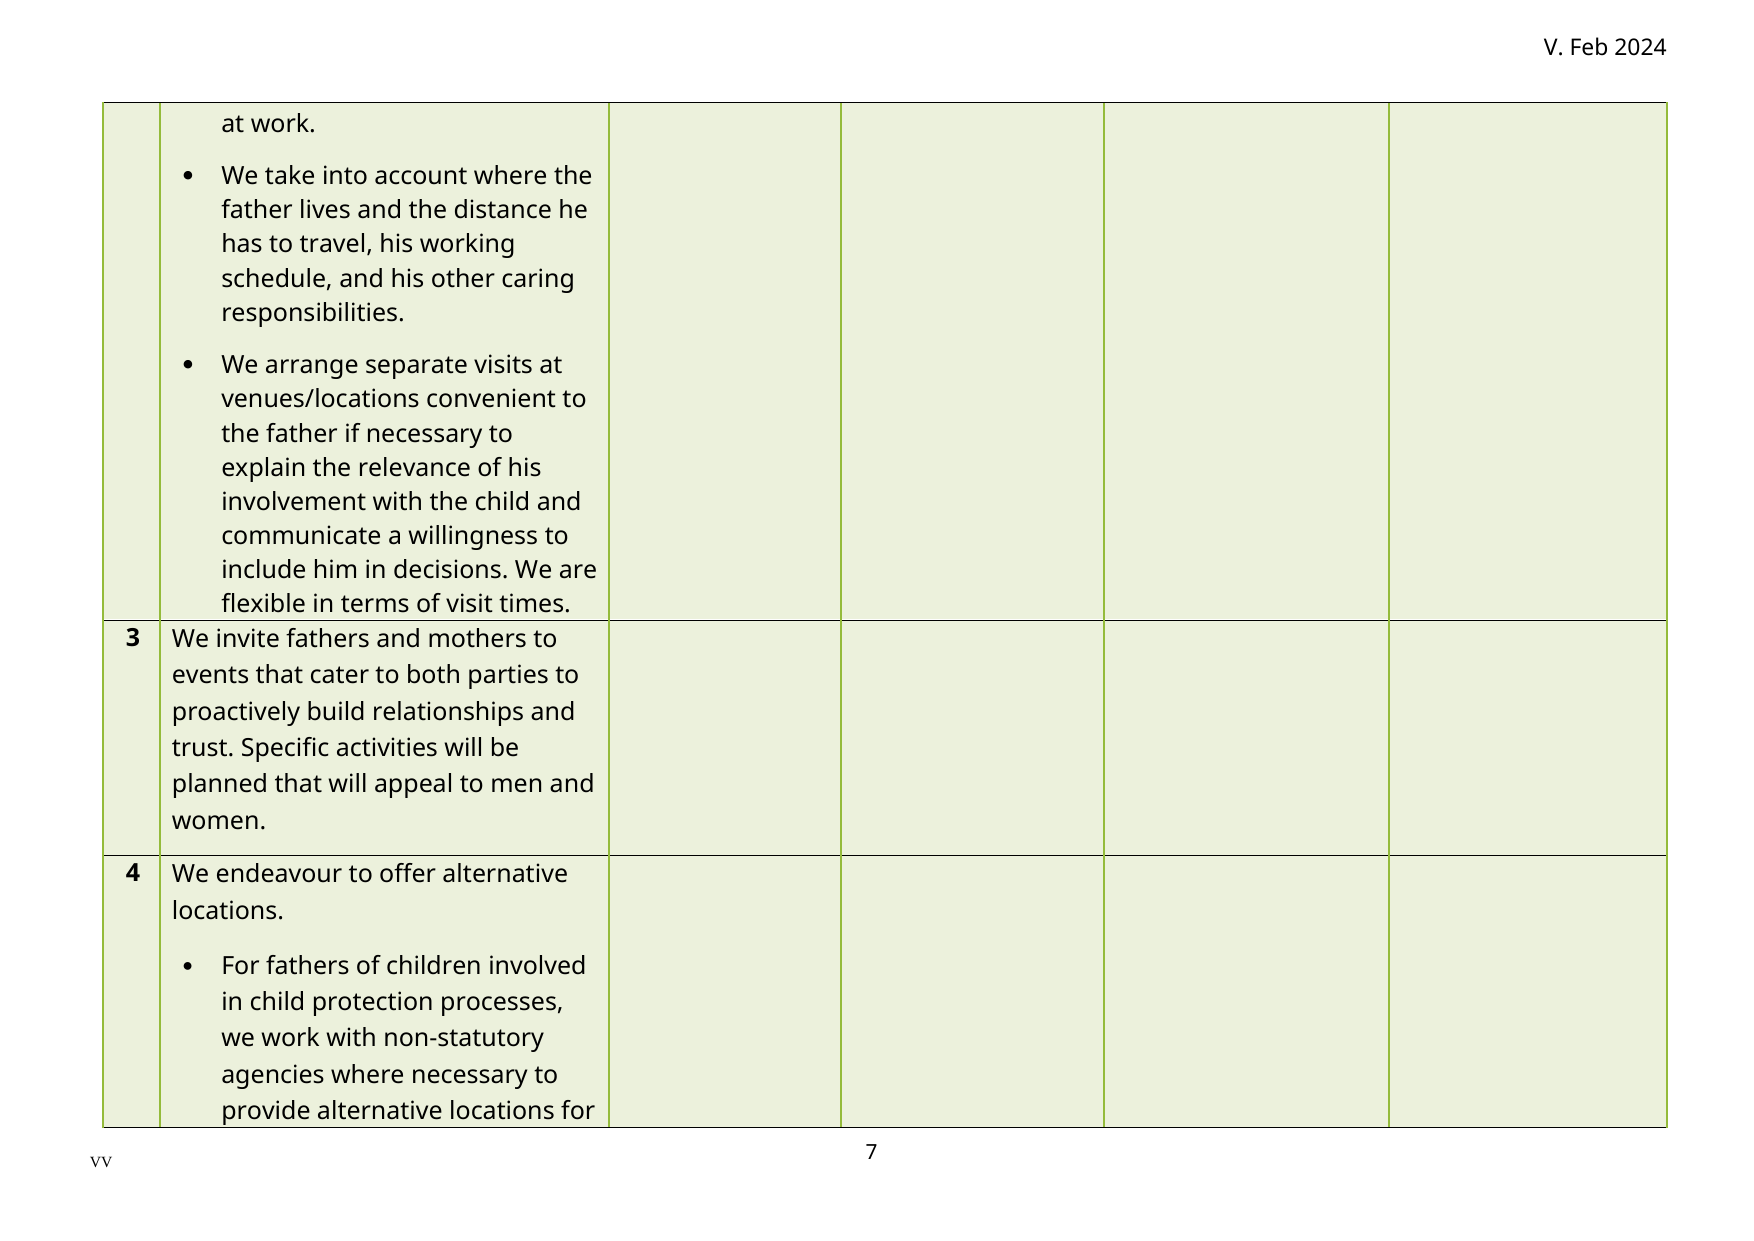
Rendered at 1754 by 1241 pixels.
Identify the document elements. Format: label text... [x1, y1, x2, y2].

table_cell [1390, 103, 1666, 619]
table_cell [1390, 856, 1666, 1127]
table_cell [610, 103, 840, 619]
table_cell [842, 103, 1103, 619]
table_cell [610, 856, 840, 1127]
table_cell [1105, 103, 1388, 619]
table_cell [842, 856, 1103, 1127]
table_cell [161, 856, 608, 1127]
table_cell 2 [104, 103, 159, 619]
table_cell 4 [104, 856, 159, 1127]
table_cell We invite fathers and mothers to events that cater to both parties to proactively build relationships and trust. Specific activities will be planned that will appeal to men and women. [161, 621, 608, 855]
table_cell [1390, 621, 1666, 855]
table_cell [1105, 856, 1388, 1127]
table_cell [161, 103, 608, 619]
table_cell [842, 621, 1103, 855]
table_cell [610, 621, 840, 855]
table_cell 3 [104, 621, 159, 855]
table_cell [1105, 621, 1388, 855]
